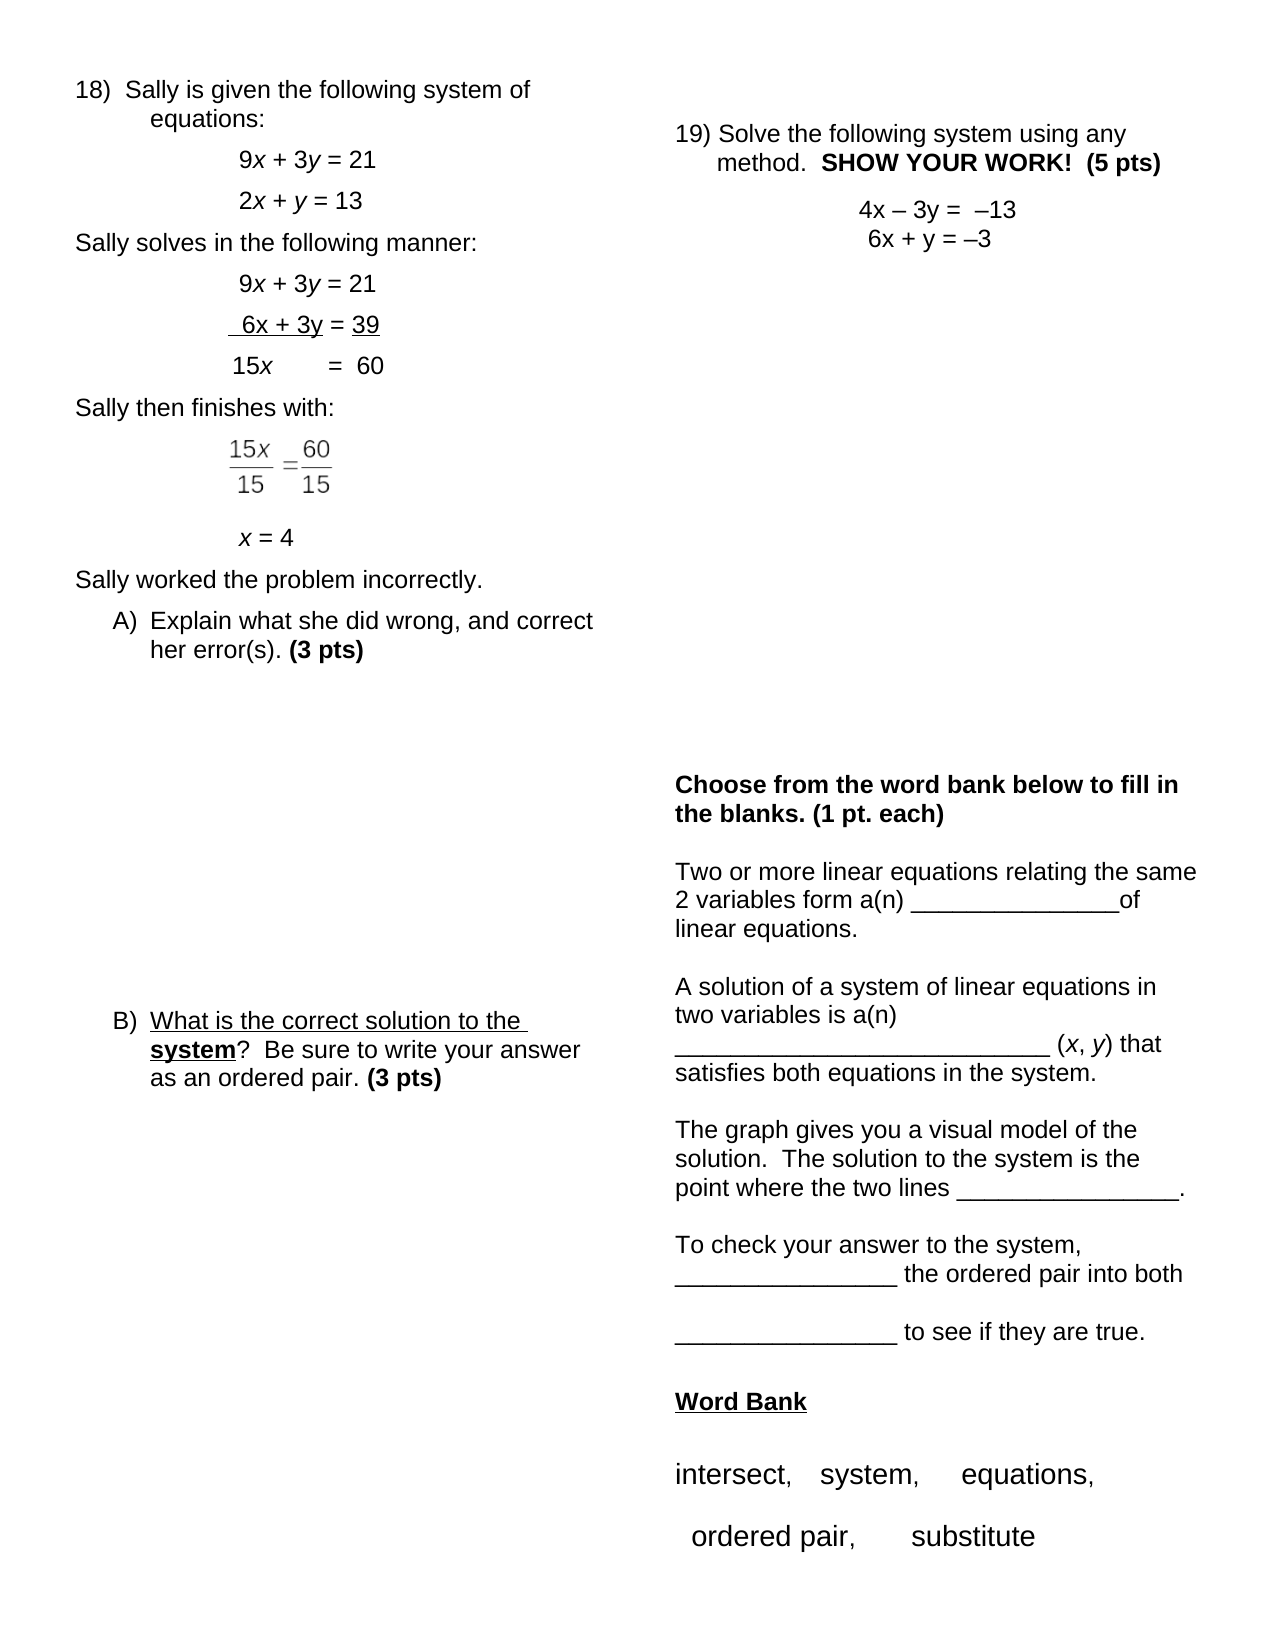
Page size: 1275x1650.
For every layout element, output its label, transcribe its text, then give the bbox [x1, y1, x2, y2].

text x = 4 [75, 523, 600, 552]
text Choose from the word bank below to fill in the blanks. (1 pt. each) [675, 770, 1200, 828]
text ________________ to see if they are true. [675, 1317, 1200, 1345]
text 6x + y = –3 [675, 224, 1200, 253]
text ordered pair, substitute [675, 1519, 1200, 1552]
text 6x + 3y = 39 [75, 310, 600, 339]
text intersect, system, equations, [675, 1457, 1200, 1490]
text 18) Sally is given the following system of equations: [75, 75, 600, 132]
text A solution of a system of linear equations in two variables is a(n) ___________________________ (x, y) that satisfies both equations in the system. [675, 972, 1200, 1087]
text Sally then finishes with: [75, 392, 600, 421]
text 4x – 3y = –13 [675, 195, 1200, 224]
text To check your answer to the system, ________________ the ordered pair into both [675, 1230, 1200, 1288]
list Explain what she did wrong, and correct her error(s). (3 pts) [112, 606, 600, 663]
list What is the correct solution to the system? Be sure to write your answer as an ordered pair. (3 pts) [112, 1006, 600, 1092]
text 2x + y = 13 [75, 186, 600, 215]
text 9x + 3y = 21 [225, 145, 600, 174]
text Sally solves in the following manner: [75, 227, 600, 256]
text 9x + 3y = 21 [225, 269, 600, 297]
text Word Bank [675, 1387, 1200, 1415]
text Sally worked the problem incorrectly. [75, 565, 600, 593]
text 15x = 60 [75, 351, 600, 380]
text 19) Solve the following system using any method. SHOW YOUR WORK! (5 pts) [675, 119, 1200, 176]
text Two or more linear equations relating the same 2 variables form a(n) _______________of linear equations. [675, 857, 1200, 943]
text The graph gives you a visual model of the solution. The solution to the system is the point where the two lines ________________. [675, 1115, 1200, 1202]
